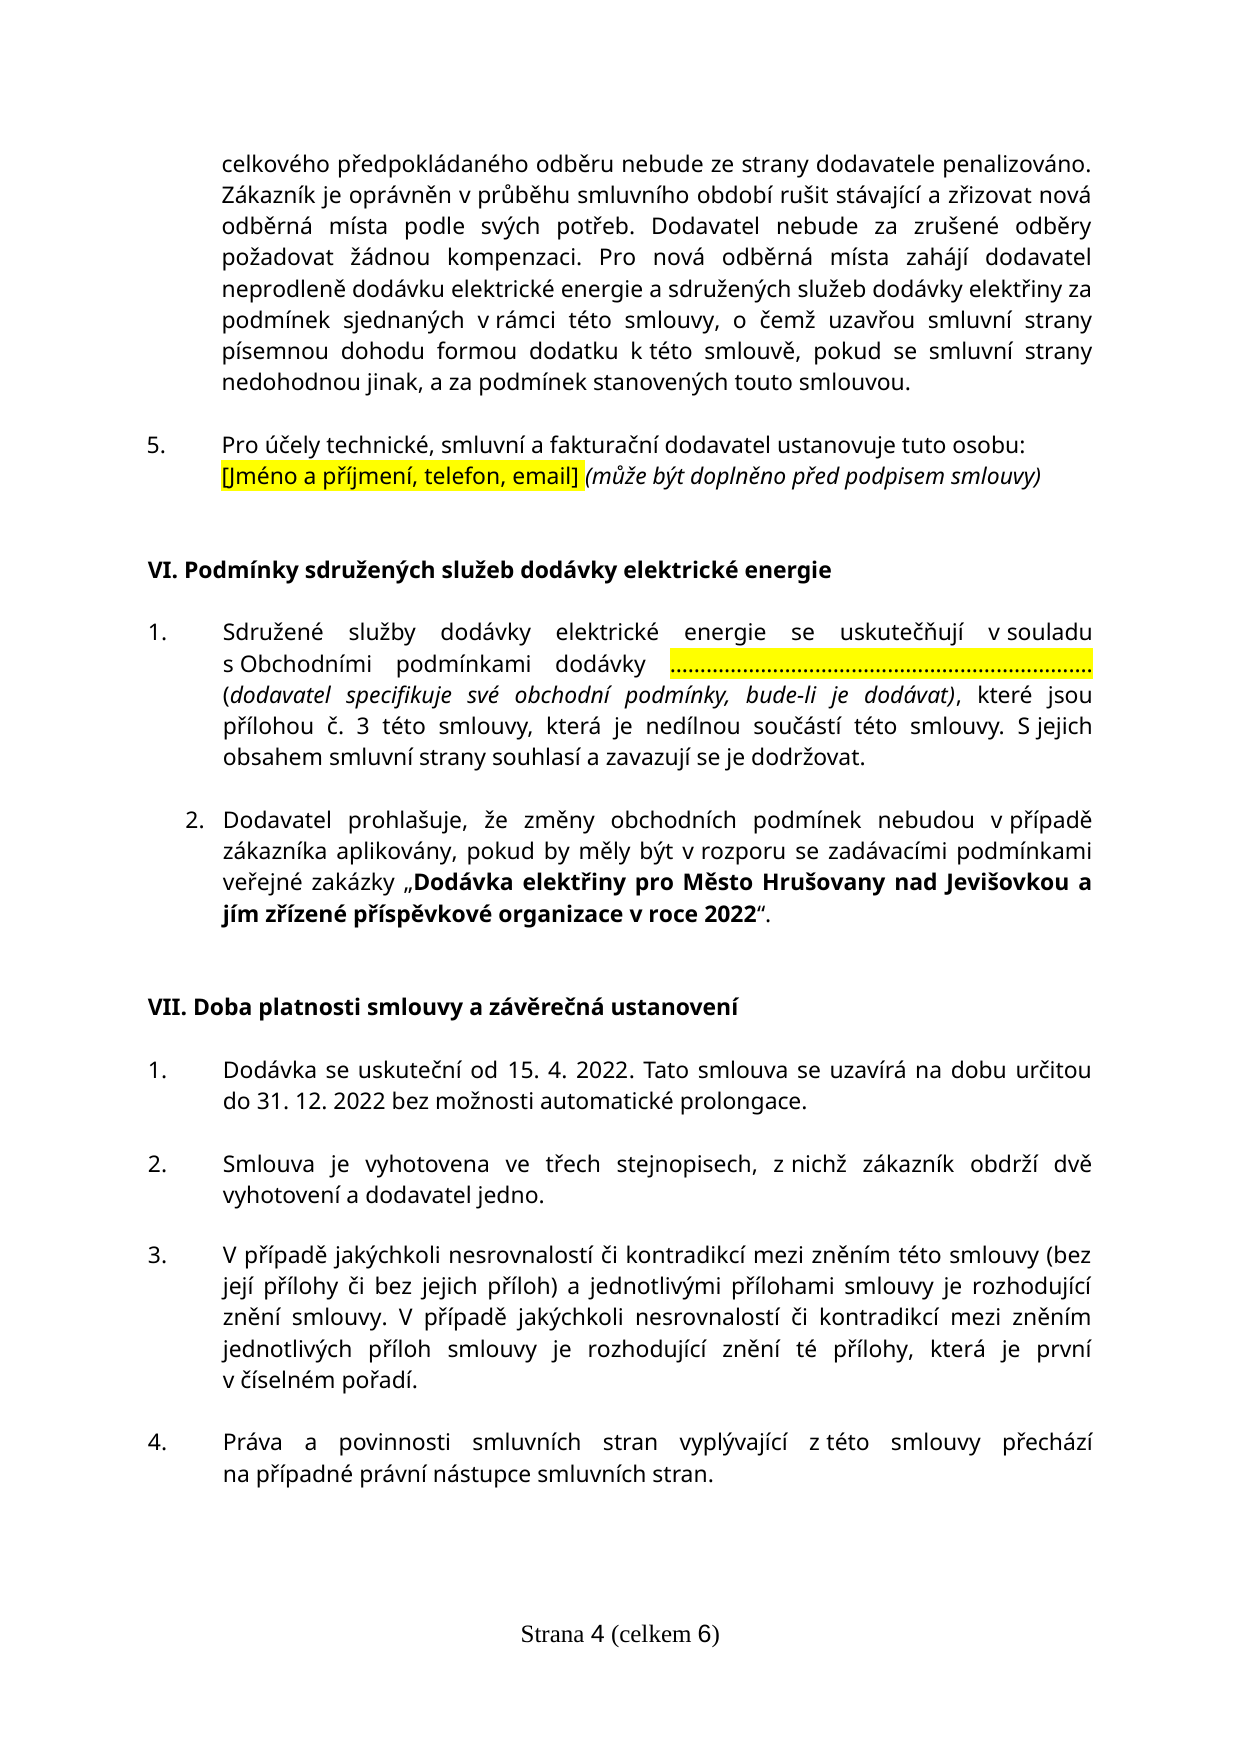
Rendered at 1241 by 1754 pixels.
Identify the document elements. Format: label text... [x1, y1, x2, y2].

text [Jméno a příjmení, telefon, email] (může být doplněno před podpisem smlouvy) [585, 460, 1093, 491]
list Dodavatel prohlašuje, že změny obchodních podmínek nebudou v případě zákazníka aplikovány, pokud by měly být v rozporu se zadávacími podmínkami veřejné zakázky „Dodávka elektřiny pro Město Hrušovany nad Jevišovkou a jím zřízené příspěvkové organizace v roce 2022“. [185, 804, 1093, 929]
list Sdružené služby dodávky elektrické energie se uskutečňují v souladu s Obchodními podmínkami dodávky ……………………………………………………………. (dodavatel specifikuje své obchodní podmínky, bude-li je dodávat), které jsou přílohou č. 3 této smlouvy, která je nedílnou součástí této smlouvy. S jejich obsahem smluvní strany souhlasí a zavazují se je dodržovat. [148, 616, 1093, 773]
text VII. Doba platnosti smlouvy a závěrečná ustanovení [148, 991, 1093, 1023]
list Smlouva je vyhotovena ve třech stejnopisech, z nichž zákazník obdrží dvě vyhotovení a dodavatel jedno. [148, 1148, 1093, 1210]
list Práva a povinnosti smluvních stran vyplývající z této smlouvy přechází na případné právní nástupce smluvních stran. [148, 1426, 1093, 1489]
list Dodávka se uskuteční od 15. 4. 2022. Tato smlouva se uzavírá na dobu určitou do 31. 12. 2022 bez možnosti automatické prolongace. [148, 1054, 1093, 1116]
list V případě jakýchkoli nesrovnalostí či kontradikcí mezi zněním této smlouvy (bez její přílohy či bez jejich příloh) a jednotlivými přílohami smlouvy je rozhodující znění smlouvy. V případě jakýchkoli nesrovnalostí či kontradikcí mezi zněním jednotlivých příloh smlouvy je rozhodující znění té přílohy, která je první v číselném pořadí. [148, 1239, 1093, 1395]
text VI. Podmínky sdružených služeb dodávky elektrické energie [148, 554, 1093, 585]
list Pro účely technické, smluvní a fakturační dodavatel ustanovuje tuto osobu: [146, 429, 1093, 460]
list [146, 148, 1093, 398]
